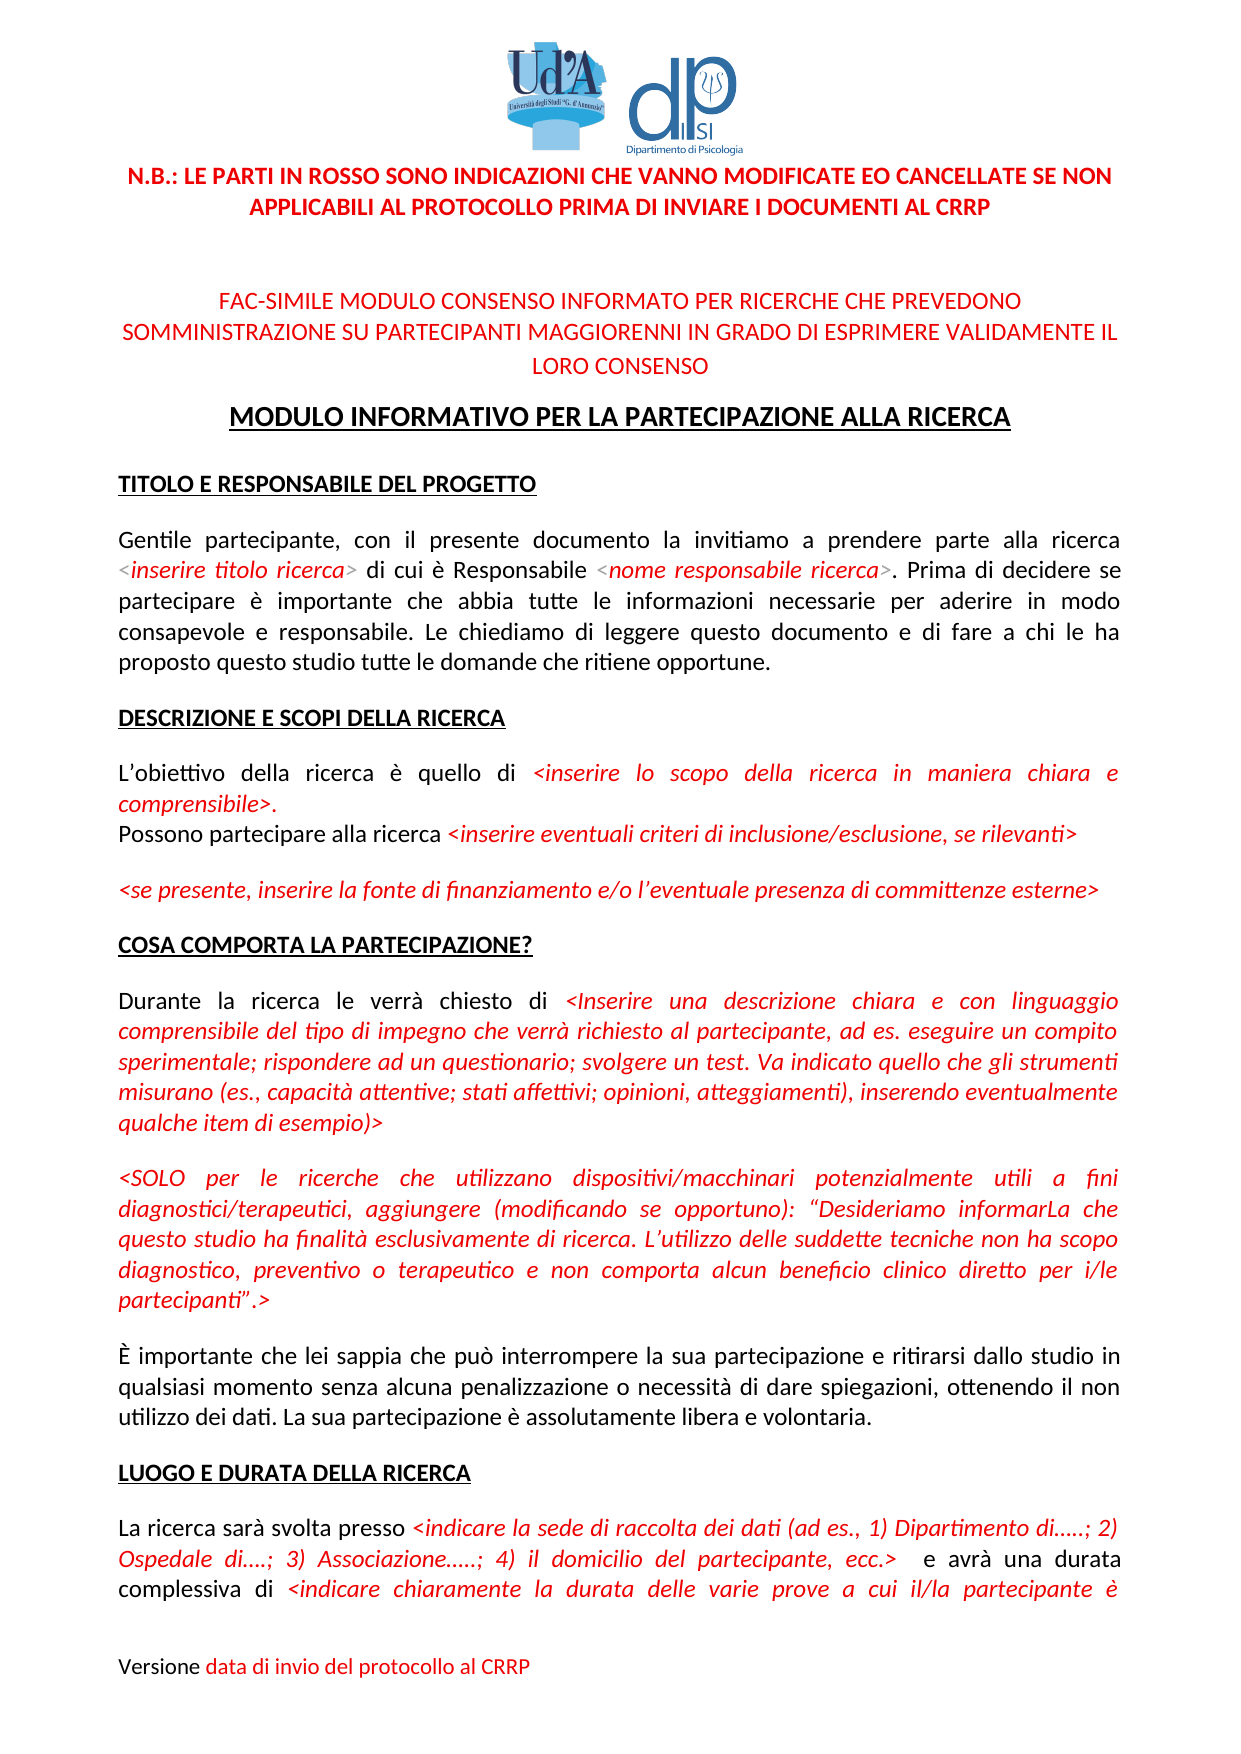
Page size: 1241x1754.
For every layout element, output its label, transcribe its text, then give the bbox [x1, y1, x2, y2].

text <se presente, inserire la fonte di finanziamento e/o l’eventuale presenza di committenze esterne> [118, 874, 1122, 904]
text MODULO INFORMATIVO PER LA PARTECIPAZIONE ALLA RICERCA [118, 398, 1122, 434]
text LUOGO E DURATA DELLA RICERCA [118, 1457, 1122, 1487]
text È importante che lei sappia che può interrompere la sua partecipazione e ritirarsi dallo studio in qualsiasi momento senza alcuna penalizzazione o necessità di dare spiegazioni, ottenendo il non utilizzo dei dati. La sua partecipazione è assolutamente libera e volontaria. [118, 1340, 1122, 1432]
text N.B.: LE PARTI IN ROSSO SONO INDICAZIONI CHE VANNO MODIFICATE EO CANCELLATE SE NON APPLICABILI AL PROTOCOLLO PRIMA DI INVIARE I DOCUMENTI AL CRRP [118, 160, 1122, 221]
text DESCRIZIONE E SCOPI DELLA RICERCA [118, 702, 1122, 732]
picture [492, 31, 748, 161]
text Durante la ricerca le verrà chiesto di <Inserire una descrizione chiara e con linguaggio comprensibile del tipo di impegno che verrà richiesto al partecipante, ad es. eseguire un compito sperimentale; rispondere ad un questionario; svolgere un test. Va indicato quello che gli strumenti misurano (es., capacità attentive; stati affettivi; opinioni, atteggiamenti), inserendo eventualmente qualche item di esempio)> [118, 985, 1122, 1137]
text L’obiettivo della ricerca è quello di <inserire lo scopo della ricerca in maniera chiara e comprensibile>. Possono partecipare alla ricerca <inserire eventuali criteri di inclusione/esclusione, se rilevanti> [118, 757, 1122, 849]
text TITOLO E RESPONSABILE DEL PROGETTO [118, 469, 1122, 499]
text COSA COMPORTA LA PARTECIPAZIONE? [118, 929, 1122, 960]
text <SOLO per le ricerche che utilizzano dispositivi/macchinari potenzialmente utili a fini diagnostici/terapeutici, aggiungere (modificando se opportuno): “Desideriamo informarLa che questo studio ha finalità esclusivamente di ricerca. L’utilizzo delle suddette tecniche non ha scopo diagnostico, preventivo o terapeutico e non comporta alcun beneficio clinico diretto per i/le partecipanti”.> [118, 1162, 1122, 1315]
text Gentile partecipante, con il presente documento la invitiamo a prendere parte alla ricerca <inserire titolo ricerca> di cui è Responsabile <nome responsabile ricerca>. Prima di decidere se partecipare è importante che abbia tutte le informazioni necessarie per aderire in modo consapevole e responsabile. Le chiediamo di leggere questo documento e di fare a chi le ha proposto questo studio tutte le domande che ritiene opportune. [118, 524, 1122, 677]
text FAC-SIMILE MODULO CONSENSO INFORMATO PER RICERCHE CHE PREVEDONO SOMMINISTRAZIONE SU PARTECIPANTI MAGGIORENNI IN GRADO DI ESPRIMERE VALIDAMENTE IL LORO CONSENSO [118, 285, 1122, 382]
